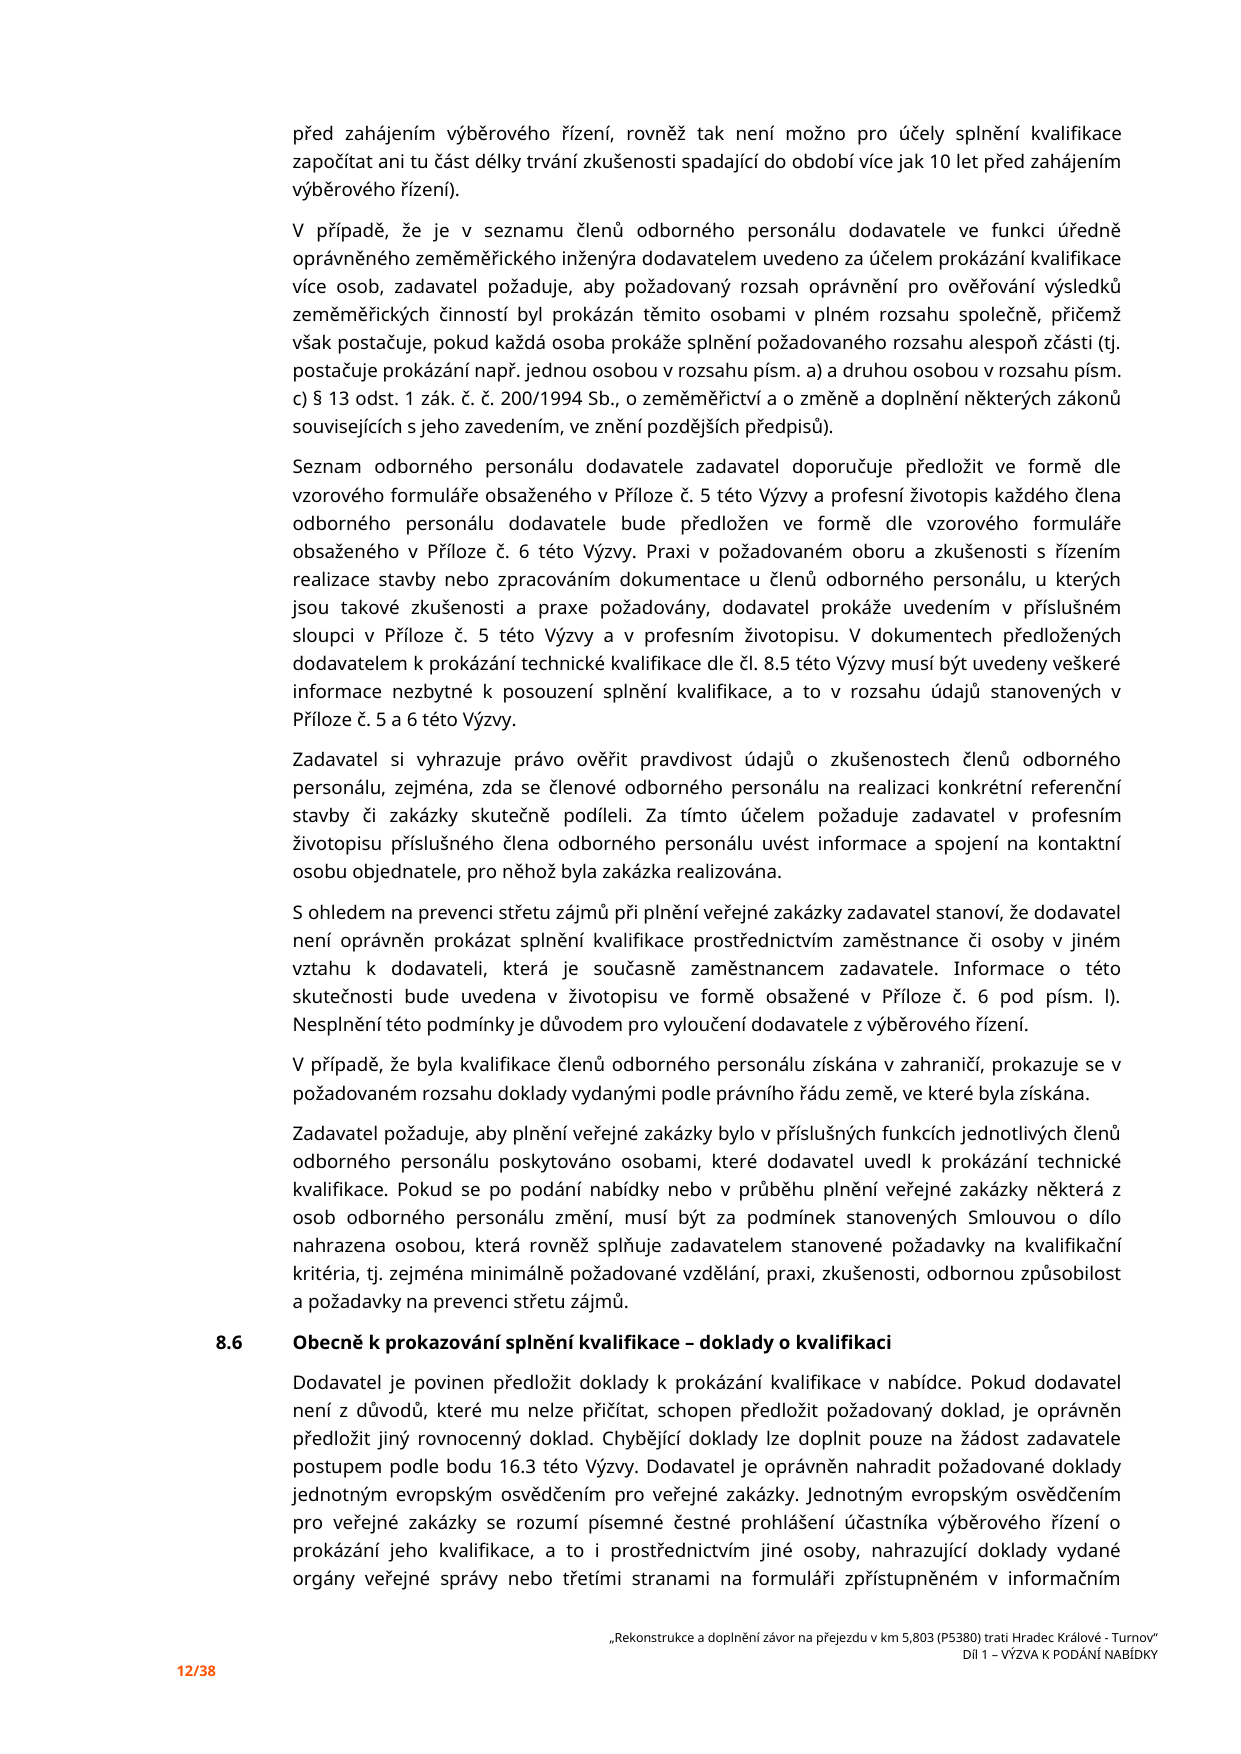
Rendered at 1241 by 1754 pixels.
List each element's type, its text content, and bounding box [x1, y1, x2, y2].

text V případě, že je v seznamu členů odborného personálu dodavatele ve funkci úředně oprávněného zeměměřického inženýra dodavatelem uvedeno za účelem prokázání kvalifikace více osob, zadavatel požaduje, aby požadovaný rozsah oprávnění pro ověřování výsledků zeměměřických činností byl prokázán těmito osobami v plném rozsahu společně, přičemž však postačuje, pokud každá osoba prokáže splnění požadovaného rozsahu alespoň zčásti (tj. postačuje prokázání např. jednou osobou v rozsahu písm. a) a druhou osobou v rozsahu písm. c) § 13 odst. 1 zák. č. č. 200/1994 Sb., o zeměměřictví a o změně a doplnění některých zákonů souvisejících s jeho zavedením, ve znění pozdějších předpisů). [292, 217, 1122, 439]
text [292, 1369, 1122, 1591]
text Zadavatel požaduje, aby plnění veřejné zakázky bylo v příslušných funkcích jednotlivých členů odborného personálu poskytováno osobami, které dodavatel uvedl k prokázání technické kvalifikace. Pokud se po podání nabídky nebo v průběhu plnění veřejné zakázky některá z osob odborného personálu změní, musí být za podmínek stanovených Smlouvou o dílo nahrazena osobou, která rovněž splňuje zadavatelem stanovené požadavky na kvalifikační kritéria, tj. zejména minimálně požadované vzdělání, praxi, zkušenosti, odbornou způsobilost a požadavky na prevenci střetu zájmů. [292, 1120, 1122, 1314]
text V případě, že byla kvalifikace členů odborného personálu získána v zahraničí, prokazuje se v požadovaném rozsahu doklady vydanými podle právního řádu země, ve které byla získána. [292, 1052, 1122, 1105]
text Obecně k prokazování splnění kvalifikace – doklady o kvalifikaci [216, 1329, 1122, 1354]
text Seznam odborného personálu dodavatele zadavatel doporučuje předložit ve formě dle vzorového formuláře obsaženého v Příloze č. 5 této Výzvy a profesní životopis každého člena odborného personálu dodavatele bude předložen ve formě dle vzorového formuláře obsaženého v Příloze č. 6 této Výzvy. Praxi v požadovaném oboru a zkušenosti s řízením realizace stavby nebo zpracováním dokumentace u členů odborného personálu, u kterých jsou takové zkušenosti a praxe požadovány, dodavatel prokáže uvedením v příslušném sloupci v Příloze č. 5 této Výzvy a v profesním životopisu. V dokumentech předložených dodavatelem k prokázání technické kvalifikace dle čl. 8.5 této Výzvy musí být uvedeny veškeré informace nezbytné k posouzení splnění kvalifikace, a to v rozsahu údajů stanovených v Příloze č. 5 a 6 této Výzvy. [292, 454, 1122, 732]
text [292, 121, 1122, 202]
text S ohledem na prevenci střetu zájmů při plnění veřejné zakázky zadavatel stanoví, že dodavatel není oprávněn prokázat splnění kvalifikace prostřednictvím zaměstnance či osoby v jiném vztahu k dodavateli, která je současně zaměstnancem zadavatele. Informace o této skutečnosti bude uvedena v životopisu ve formě obsažené v Příloze č. 6 pod písm. l). Nesplnění této podmínky je důvodem pro vyloučení dodavatele z výběrového řízení. [292, 899, 1122, 1037]
text Zadavatel si vyhrazuje právo ověřit pravdivost údajů o zkušenostech členů odborného personálu, zejména, zda se členové odborného personálu na realizaci konkrétní referenční stavby či zakázky skutečně podíleli. Za tímto účelem požaduje zadavatel v profesním životopisu příslušného člena odborného personálu uvést informace a spojení na kontaktní osobu objednatele, pro něhož byla zakázka realizována. [292, 747, 1122, 884]
